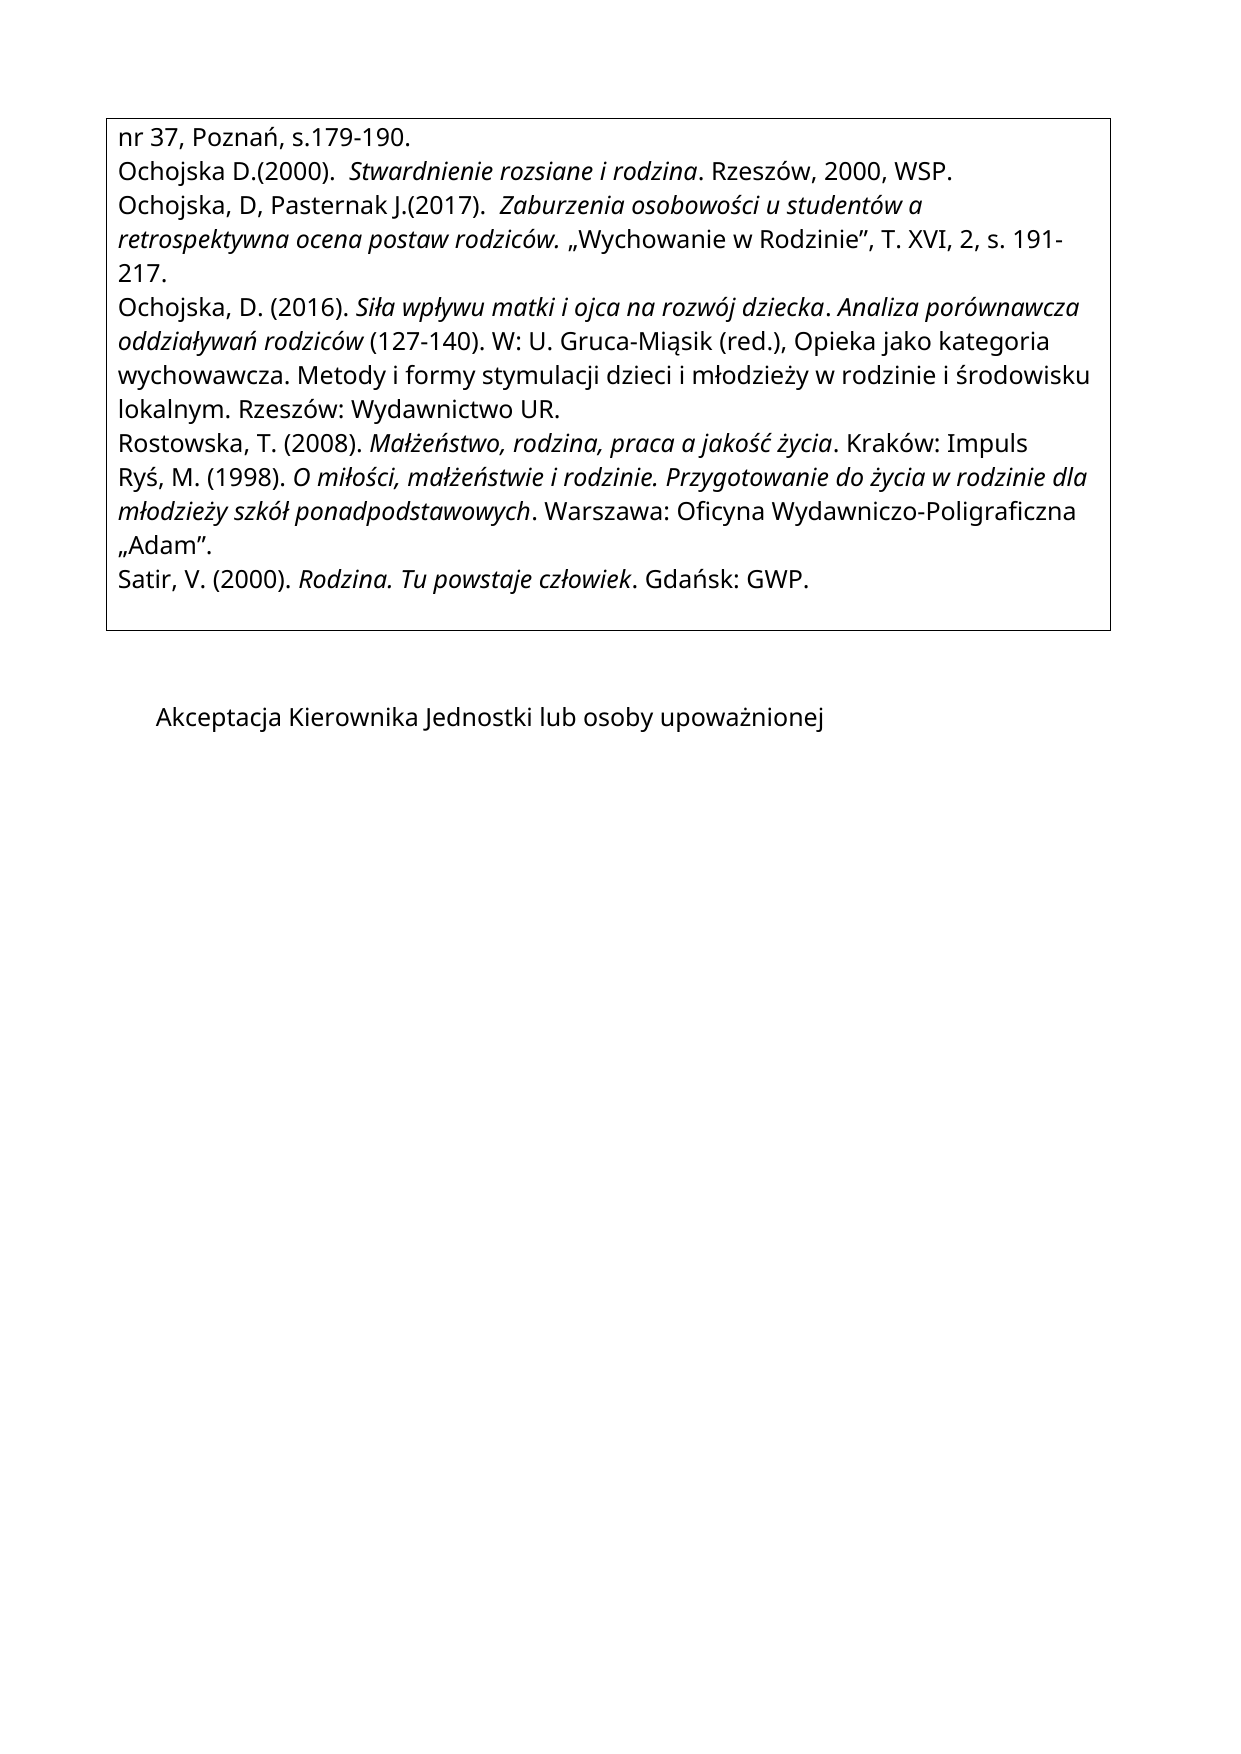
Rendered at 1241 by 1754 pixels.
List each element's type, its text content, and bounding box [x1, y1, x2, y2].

text Akceptacja Kierownika Jednostki lub osoby upoważnionej [156, 699, 1122, 733]
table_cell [107, 119, 1110, 630]
